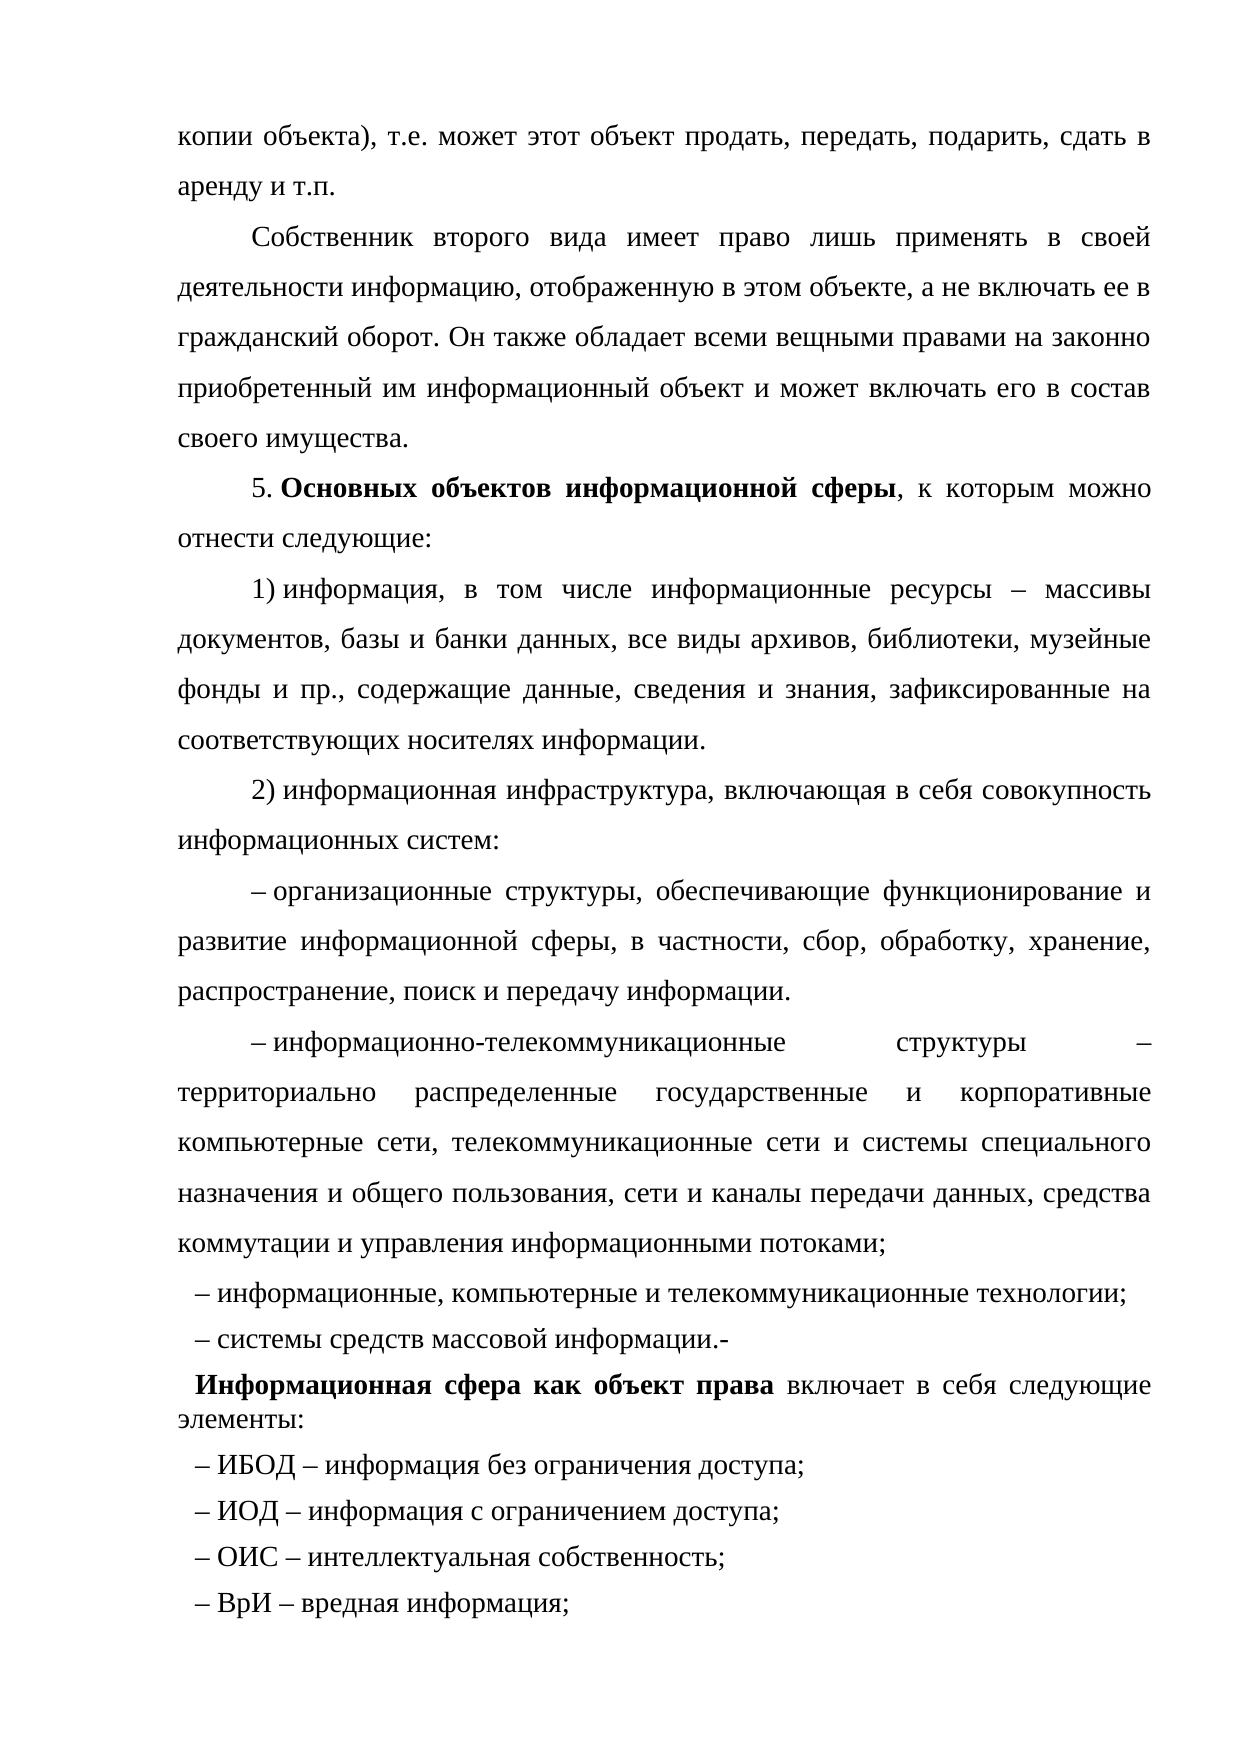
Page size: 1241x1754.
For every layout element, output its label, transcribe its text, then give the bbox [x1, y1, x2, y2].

text 5. Основных объектов информационной сферы, к которым можно отнести следующие: [177, 470, 1152, 554]
text – ОИС – интеллектуальная собственность; [177, 1539, 1152, 1573]
text – информационно-телекоммуникационные структуры – территориально распределенные государственные и корпоративные компьютерные сети, телекоммуникационные сети и системы специального назначения и общего пользования, сети и каналы передачи данных, средства коммутации и управления информационными потоками; [177, 1024, 1152, 1258]
text Собственник второго вида имеет право лишь применять в своей деятельности информацию, отображенную в этом объекте, а не включать ее в гражданский оборот. Он также обладает всеми вещными правами на законно приобретенный им информационный объект и может включать его в состав своего имущества. [177, 219, 1152, 453]
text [177, 118, 1152, 202]
text – информационные, компьютерные и телекоммуникационные технологии; [177, 1275, 1152, 1309]
text Информационная сфера как объект права включает в себя следующие элементы: [177, 1367, 1152, 1434]
text – организационные структуры, обеспечивающие функционирование и развитие информационной сферы, в частности, сбор, обработку, хранение, распространение, поиск и передачу информации. [177, 873, 1152, 1007]
text – ИБОД – информация без ограничения доступа; [177, 1447, 1152, 1481]
text – ИОД – информация с ограничением доступа; [177, 1493, 1152, 1527]
text 1) информация, в том числе информационные ресурсы – массивы документов, базы и банки данных, все виды архивов, библиотеки, музейные фонды и пр., содержащие данные, сведения и знания, зафиксированные на соответствующих носителях информации. [177, 571, 1152, 755]
text – системы средств массовой информации.- [177, 1321, 1152, 1355]
text – ВрИ – вредная информация; [177, 1585, 1152, 1619]
text 2) информационная инфраструктура, включающая в себя совокупность информационных систем: [177, 772, 1152, 856]
